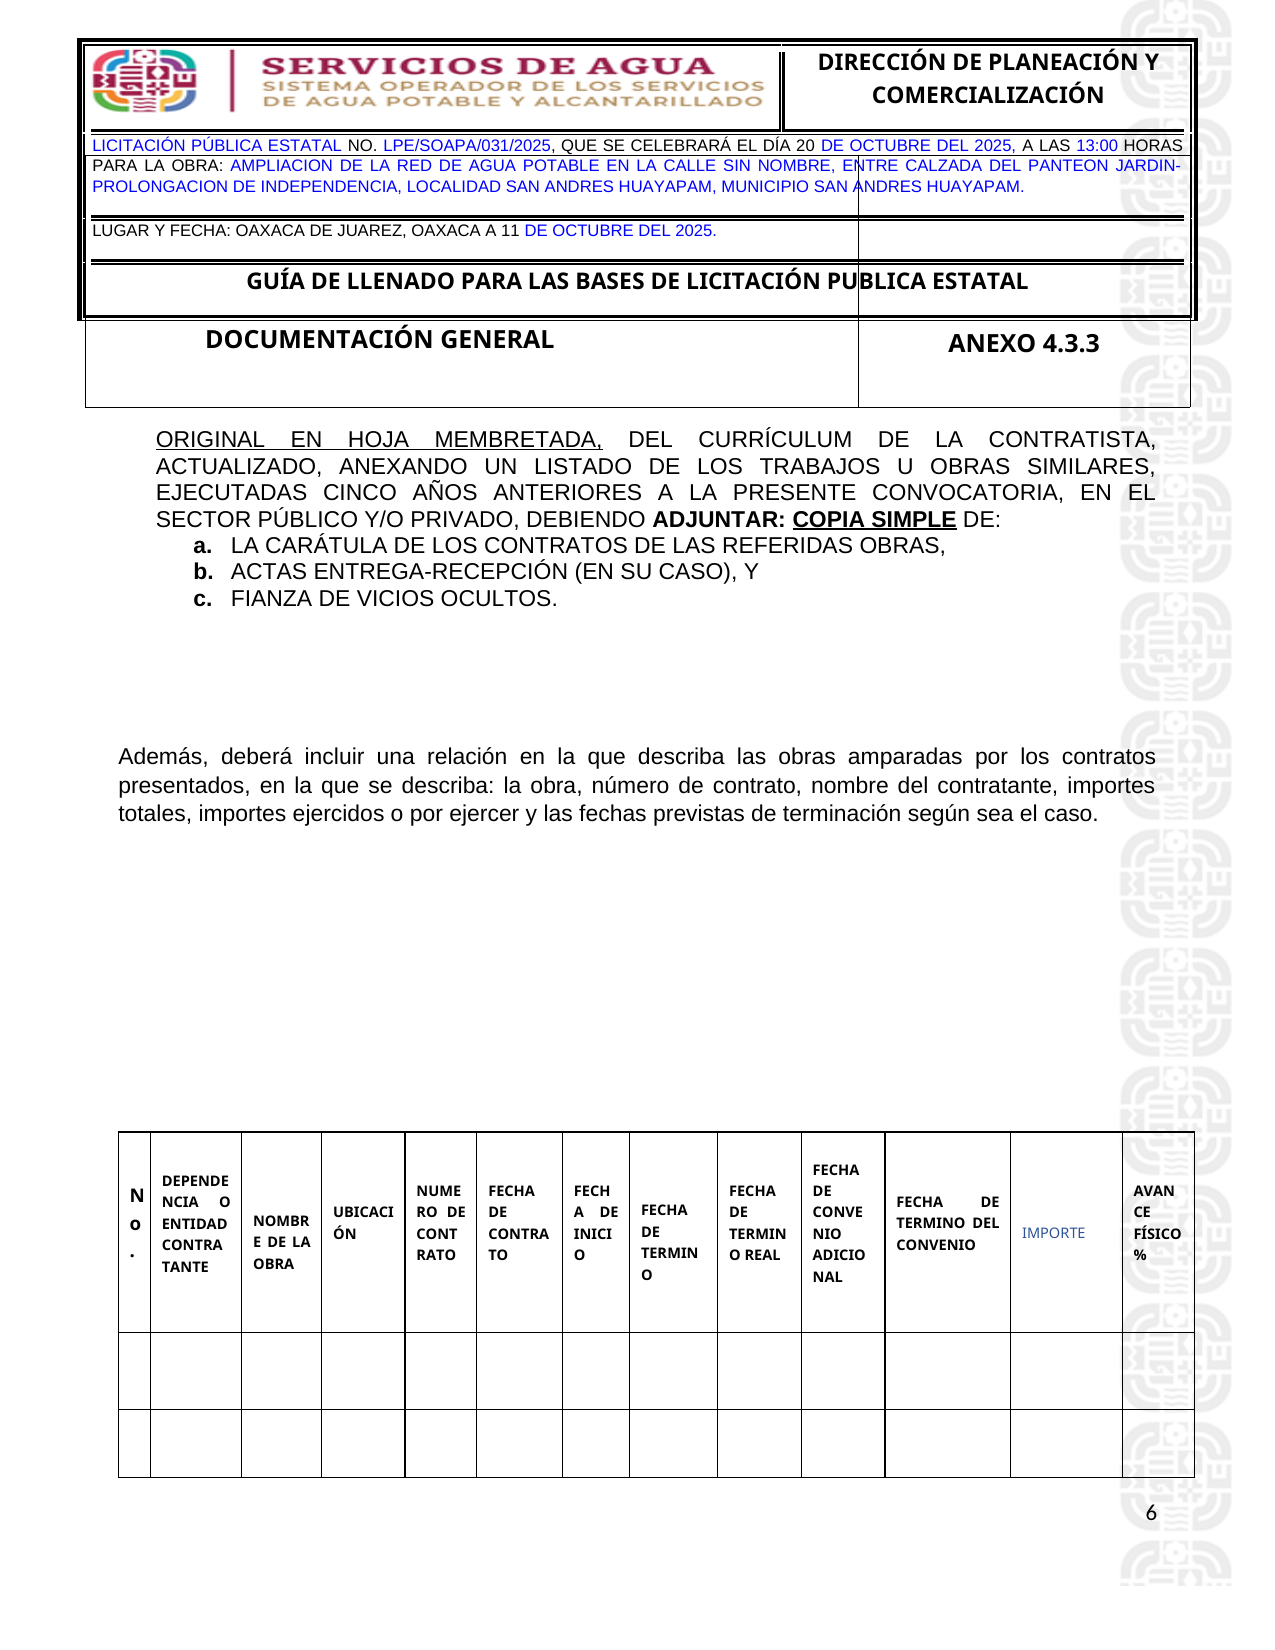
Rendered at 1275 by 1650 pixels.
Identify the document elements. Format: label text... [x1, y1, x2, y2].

table_cell [563, 1333, 629, 1408]
table_header NUMERO DE CONTRATO [406, 1133, 476, 1332]
table_cell [886, 1410, 1010, 1477]
table_cell [242, 1333, 321, 1408]
table_header NOMBRE DE LA OBRA [242, 1133, 321, 1332]
table_header FECHA DE CONVENIO ADICIONAL [802, 1133, 884, 1332]
table_cell [1011, 1333, 1122, 1408]
table_cell [477, 1333, 562, 1408]
list ACTAS ENTREGA-RECEPCIÓN (EN SU CASO), Y [193, 558, 1157, 584]
table_header FECHA DE CONTRATO [477, 1133, 562, 1332]
table_cell [718, 1410, 801, 1477]
table_header FECHA DE TERMINO [630, 1133, 717, 1332]
table_cell [406, 1410, 476, 1477]
table_header FECHA DE TERMINO DEL CONVENIO [886, 1133, 1010, 1332]
table_cell [802, 1333, 884, 1408]
table_header No. [119, 1133, 150, 1332]
table_header ANEXO 4.3.3 [859, 156, 1190, 315]
table_cell [718, 1333, 801, 1408]
list FIANZA DE VICIOS OCULTOS. [193, 584, 1157, 611]
table_cell [886, 1333, 1010, 1408]
table_cell [630, 1333, 717, 1408]
picture [1106, 56, 1114, 67]
picture [1105, 0, 1235, 1586]
table_cell [119, 1333, 150, 1408]
table_cell [151, 1410, 241, 1477]
table_cell [1123, 1333, 1194, 1408]
picture [1105, 42, 1194, 320]
text ORIGINAL EN HOJA MEMBRETADA, DEL CURRÍCULUM DE LA CONTRATISTA, ACTUALIZADO, ANEXANDO UN LISTADO DE LOS TRABAJOS U OBRAS SIMILARES, EJECUTADAS CINCO AÑOS ANTERIORES A LA PRESENTE CONVOCATORIA, EN EL SECTOR PÚBLICO Y/O PRIVADO, DEBIENDO ADJUNTAR: COPIA SIMPLE DE: [156, 426, 1157, 532]
text Además, deberá incluir una relación en la que describa las obras amparadas por los contratos presentados, en la que se describa: la obra, número de contrato, nombre del contratante, importes totales, importes ejercidos o por ejercer y las fechas previstas de terminación según sea el caso. [118, 743, 1157, 826]
table_cell [151, 1333, 241, 1408]
table_header DOCUMENTACIÓN GENERAL [86, 156, 858, 315]
table_cell [563, 1410, 629, 1477]
table_cell [119, 1410, 150, 1477]
table_cell [1011, 1410, 1122, 1477]
table_cell [322, 1333, 404, 1408]
list LA CARÁTULA DE LOS CONTRATOS DE LAS REFERIDAS OBRAS, [193, 532, 1157, 558]
table_cell [242, 1410, 321, 1477]
table_cell [1123, 1410, 1194, 1477]
table_header AVANCE FÍSICO % [1123, 1133, 1194, 1332]
picture [88, 46, 773, 123]
table_cell [477, 1410, 562, 1477]
table_cell [406, 1333, 476, 1408]
table_header DOCUMENTACIÓN GENERAL [86, 321, 858, 407]
table_cell [802, 1410, 884, 1477]
table_header DEPENDENCIA O ENTIDAD CONTRATANTE [151, 1133, 241, 1332]
table_cell [322, 1410, 404, 1477]
table_header ANEXO 4.3.3 [859, 321, 1190, 407]
table_header FECHA DE INICIO [563, 1133, 629, 1332]
table_header UBICACIÓN [322, 1133, 404, 1332]
table_cell [630, 1410, 717, 1477]
table_header IMPORTE [1011, 1133, 1122, 1332]
table_header FECHA DE TERMINO REAL [718, 1133, 801, 1332]
